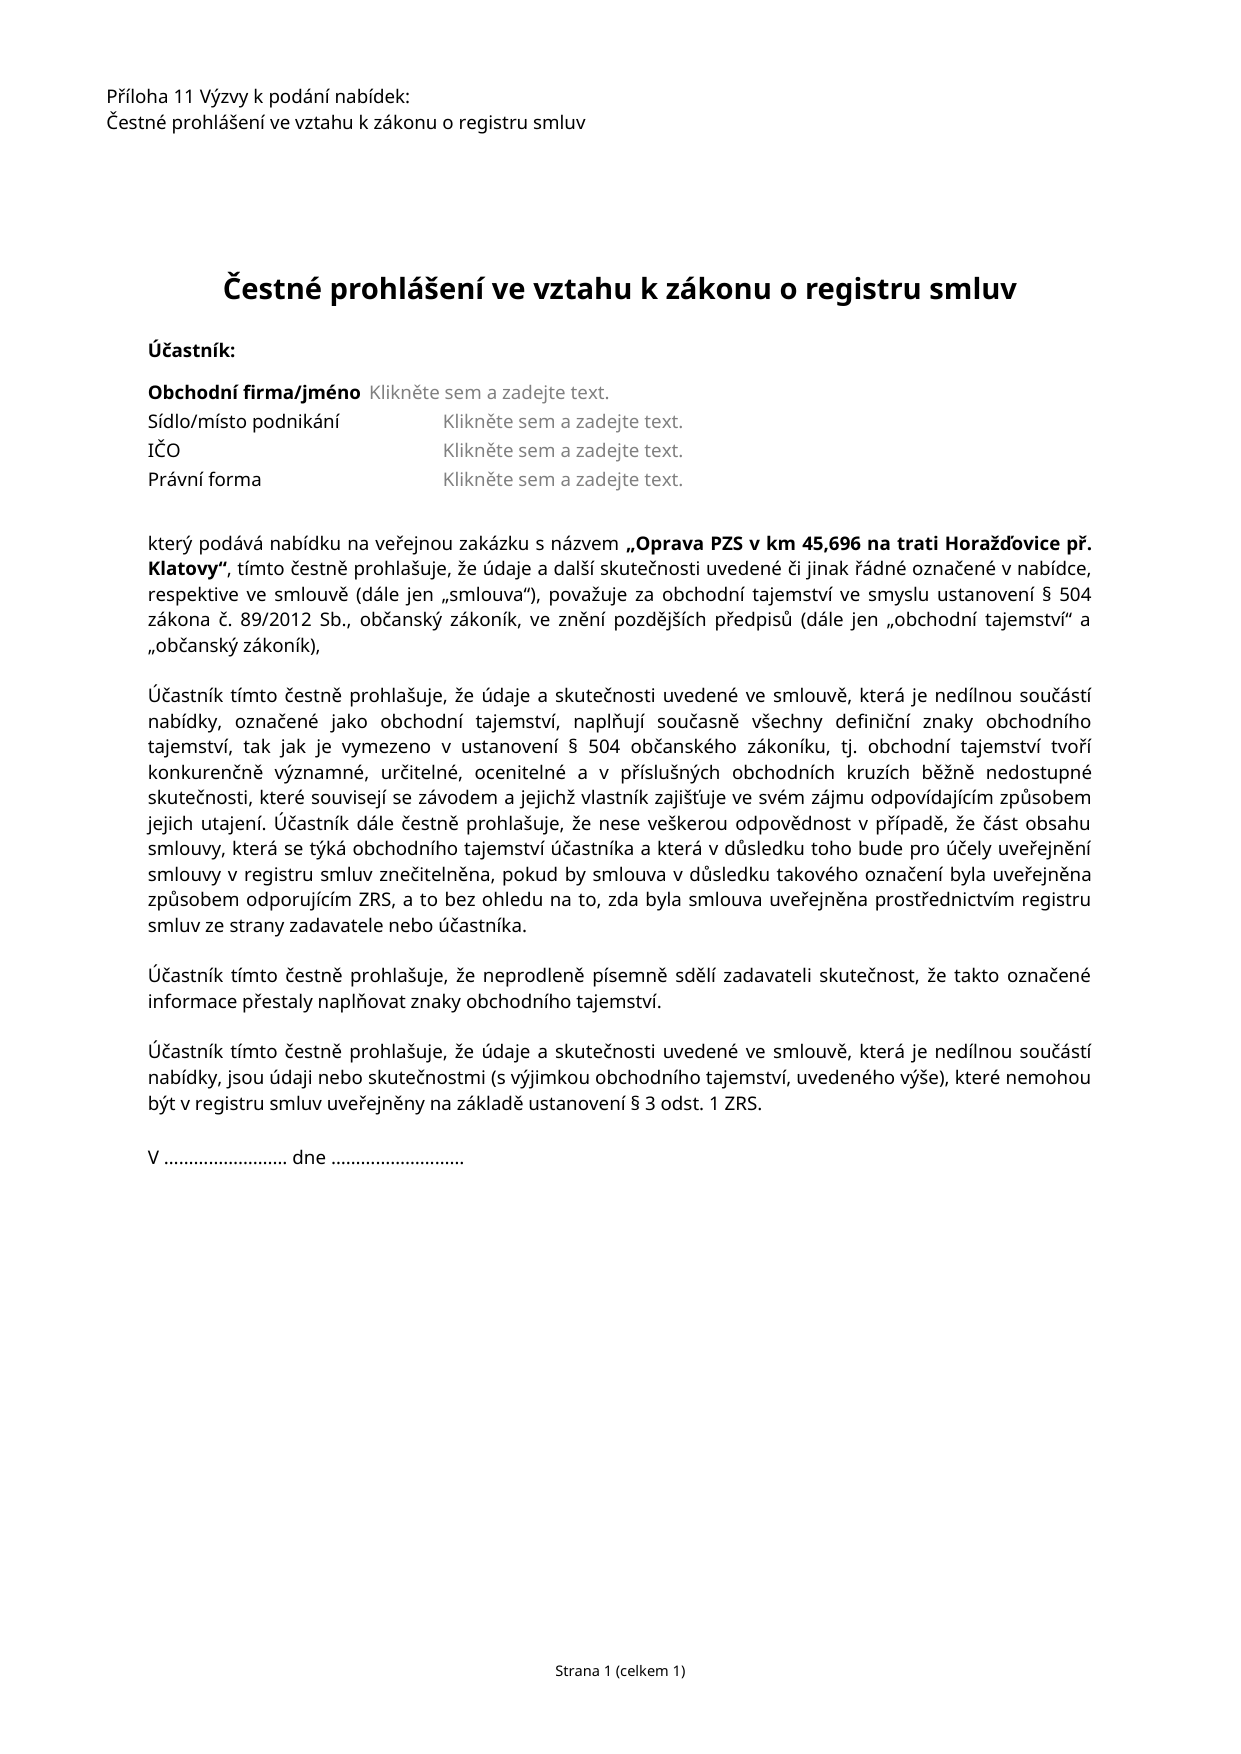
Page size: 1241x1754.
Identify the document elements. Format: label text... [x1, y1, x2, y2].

text Právní forma [148, 463, 1093, 492]
text Obchodní firma/jméno [148, 376, 1093, 405]
text Sídlo/místo podnikání [148, 405, 1093, 434]
text IČO [148, 434, 1093, 463]
text Účastník tímto čestně prohlašuje, že údaje a skutečnosti uvedené ve smlouvě, která je nedílnou součástí nabídky, označené jako obchodní tajemství, naplňují současně všechny definiční znaky obchodního tajemství, tak jak je vymezeno v ustanovení § 504 občanského zákoníku, tj. obchodní tajemství tvoří konkurenčně významné, určitelné, ocenitelné a v příslušných obchodních kruzích běžně nedostupné skutečnosti, které souvisejí se závodem a jejichž vlastník zajišťuje ve svém zájmu odpovídajícím způsobem jejich utajení. Účastník dále čestně prohlašuje, že nese veškerou odpovědnost v případě, že část obsahu smlouvy, která se týká obchodního tajemství účastníka a která v důsledku toho bude pro účely uveřejnění smlouvy v registru smluv znečitelněna, pokud by smlouva v důsledku takového označení byla uveřejněna způsobem odporujícím ZRS, a to bez ohledu na to, zda byla smlouva uveřejněna prostřednictvím registru smluv ze strany zadavatele nebo účastníka. [148, 683, 1093, 938]
text Účastník tímto čestně prohlašuje, že údaje a skutečnosti uvedené ve smlouvě, která je nedílnou součástí nabídky, jsou údaji nebo skutečnostmi (s výjimkou obchodního tajemství, uvedeného výše), které nemohou být v registru smluv uveřejněny na základě ustanovení § 3 odst. 1 ZRS. [148, 1039, 1093, 1115]
text V ………………….… dne ……………………… [148, 1140, 1092, 1169]
title Čestné prohlášení ve vztahu k zákonu o registru smluv [148, 268, 1093, 308]
text Účastník tímto čestně prohlašuje, že neprodleně písemně sdělí zadavateli skutečnost, že takto označené informace přestaly naplňovat znaky obchodního tajemství. [148, 963, 1093, 1014]
text Účastník: [148, 333, 1093, 364]
text který podává nabídku na veřejnou zakázku s názvem „Oprava PZS v km 45,696 na trati Horažďovice př. Klatovy“, tímto čestně prohlašuje, že údaje a další skutečnosti uvedené či jinak řádné označené v nabídce, respektive ve smlouvě (dále jen „smlouva“), považuje za obchodní tajemství ve smyslu ustanovení § 504 zákona č. 89/2012 Sb., občanský zákoník, ve znění pozdějších předpisů (dále jen „obchodní tajemství“ a „občanský zákoník), [148, 530, 1093, 658]
